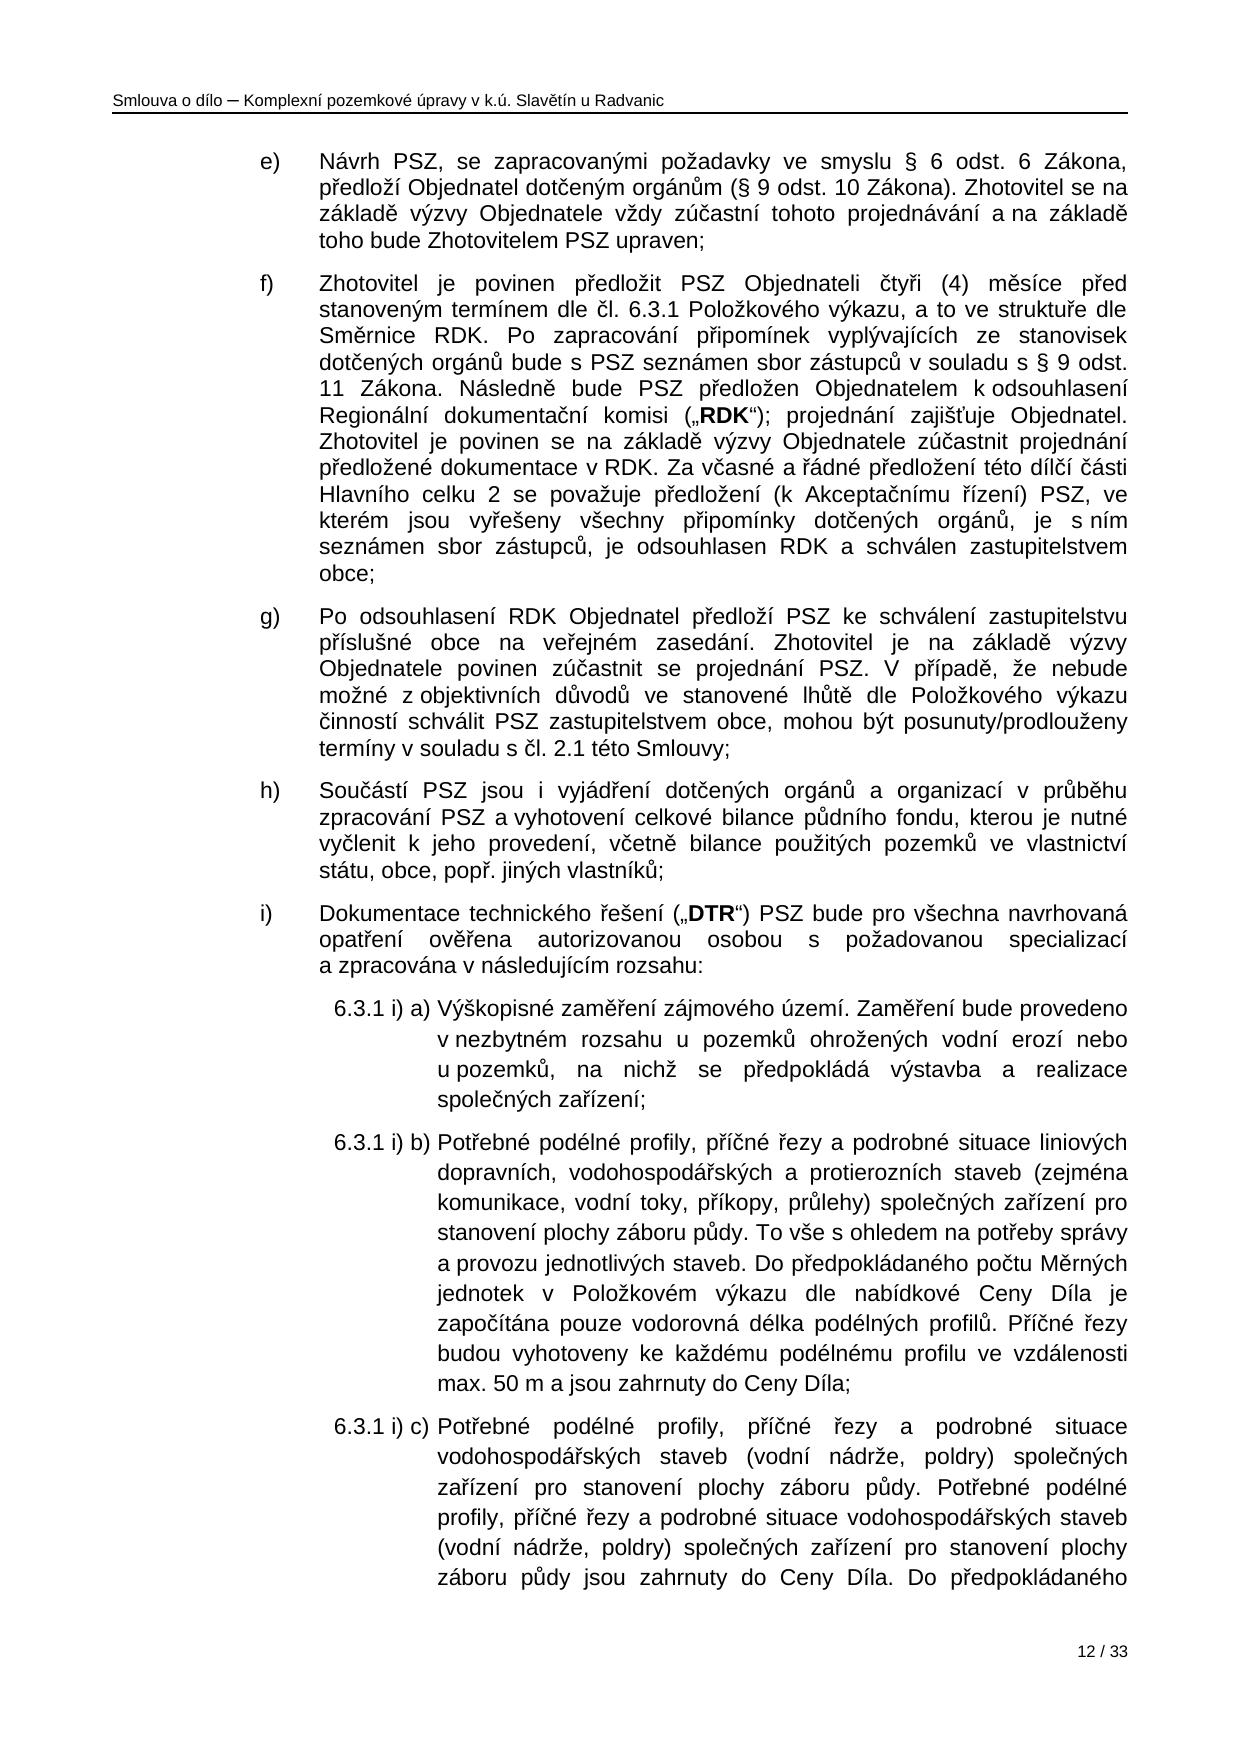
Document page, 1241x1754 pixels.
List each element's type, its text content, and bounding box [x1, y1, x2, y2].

list Potřebné podélné profily, příčné řezy a podrobné situace liniových dopravních, vodohospodářských a protierozních staveb (zejména komunikace, vodní toky, příkopy, průlehy) společných zařízení pro stanovení plochy záboru půdy. To vše s ohledem na potřeby správy a provozu jednotlivých staveb. Do předpokládaného počtu Měrných jednotek v Položkovém výkazu dle nabídkové Ceny Díla je započítána pouze vodorovná délka podélných profilů. Příčné řezy budou vyhotoveny ke každému podélnému profilu ve vzdálenosti max. 50 m a jsou zahrnuty do Ceny Díla; [334, 1129, 1128, 1397]
list Zhotovitel je povinen předložit PSZ Objednateli čtyři (4) měsíce před stanoveným termínem dle čl. 6.3.1 Položkového výkazu, a to ve struktuře dle Směrnice RDK. Po zapracování připomínek vyplývajících ze stanovisek dotčených orgánů bude s PSZ seznámen sbor zástupců v souladu s § 9 odst. 11 Zákona. Následně bude PSZ předložen Objednatelem k odsouhlasení Regionální dokumentační komisi („RDK“); projednání zajišťuje Objednatel. Zhotovitel je povinen se na základě výzvy Objednatele zúčastnit projednání předložené dokumentace v RDK. Za včasné a řádné předložení této dílčí části Hlavního celku 2 se považuje předložení (k Akceptačnímu řízení) PSZ, ve kterém jsou vyřešeny všechny připomínky dotčených orgánů, je s ním seznámen sbor zástupců, je odsouhlasen RDK a schválen zastupitelstvem obce; [260, 270, 1128, 586]
list Výškopisné zaměření zájmového území. Zaměření bude provedeno v nezbytném rozsahu u pozemků ohrožených vodní erozí nebo u pozemků, na nichž se předpokládá výstavba a realizace společných zařízení; [334, 995, 1128, 1112]
list Po odsouhlasení RDK Objednatel předloží PSZ ke schválení zastupitelstvu příslušné obce na veřejném zasedání. Zhotovitel je na základě výzvy Objednatele povinen zúčastnit se projednání PSZ. V případě, že nebude možné z objektivních důvodů ve stanovené lhůtě dle Položkového výkazu činností schválit PSZ zastupitelstvem obce, mohou být posunuty/prodlouženy termíny v souladu s čl. 2.1 této Smlouvy; [260, 603, 1128, 761]
list Návrh PSZ, se zapracovanými požadavky ve smyslu § 6 odst. 6 Zákona, předloží Objednatel dotčeným orgánům (§ 9 odst. 10 Zákona). Zhotovitel se na základě výzvy Objednatele vždy zúčastní tohoto projednávání a na základě toho bude Zhotovitelem PSZ upraven; [260, 148, 1128, 253]
list Dokumentace technického řešení („DTR“) PSZ bude pro všechna navrhovaná opatření ověřena autorizovanou osobou s požadovanou specializací a zpracována v následujícím rozsahu: [260, 899, 1128, 979]
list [334, 1413, 1128, 1590]
list Součástí PSZ jsou i vyjádření dotčených orgánů a organizací v průběhu zpracování PSZ a vyhotovení celkové bilance půdního fondu, kterou je nutné vyčlenit k jeho provedení, včetně bilance použitých pozemků ve vlastnictví státu, obce, popř. jiných vlastníků; [260, 777, 1128, 883]
